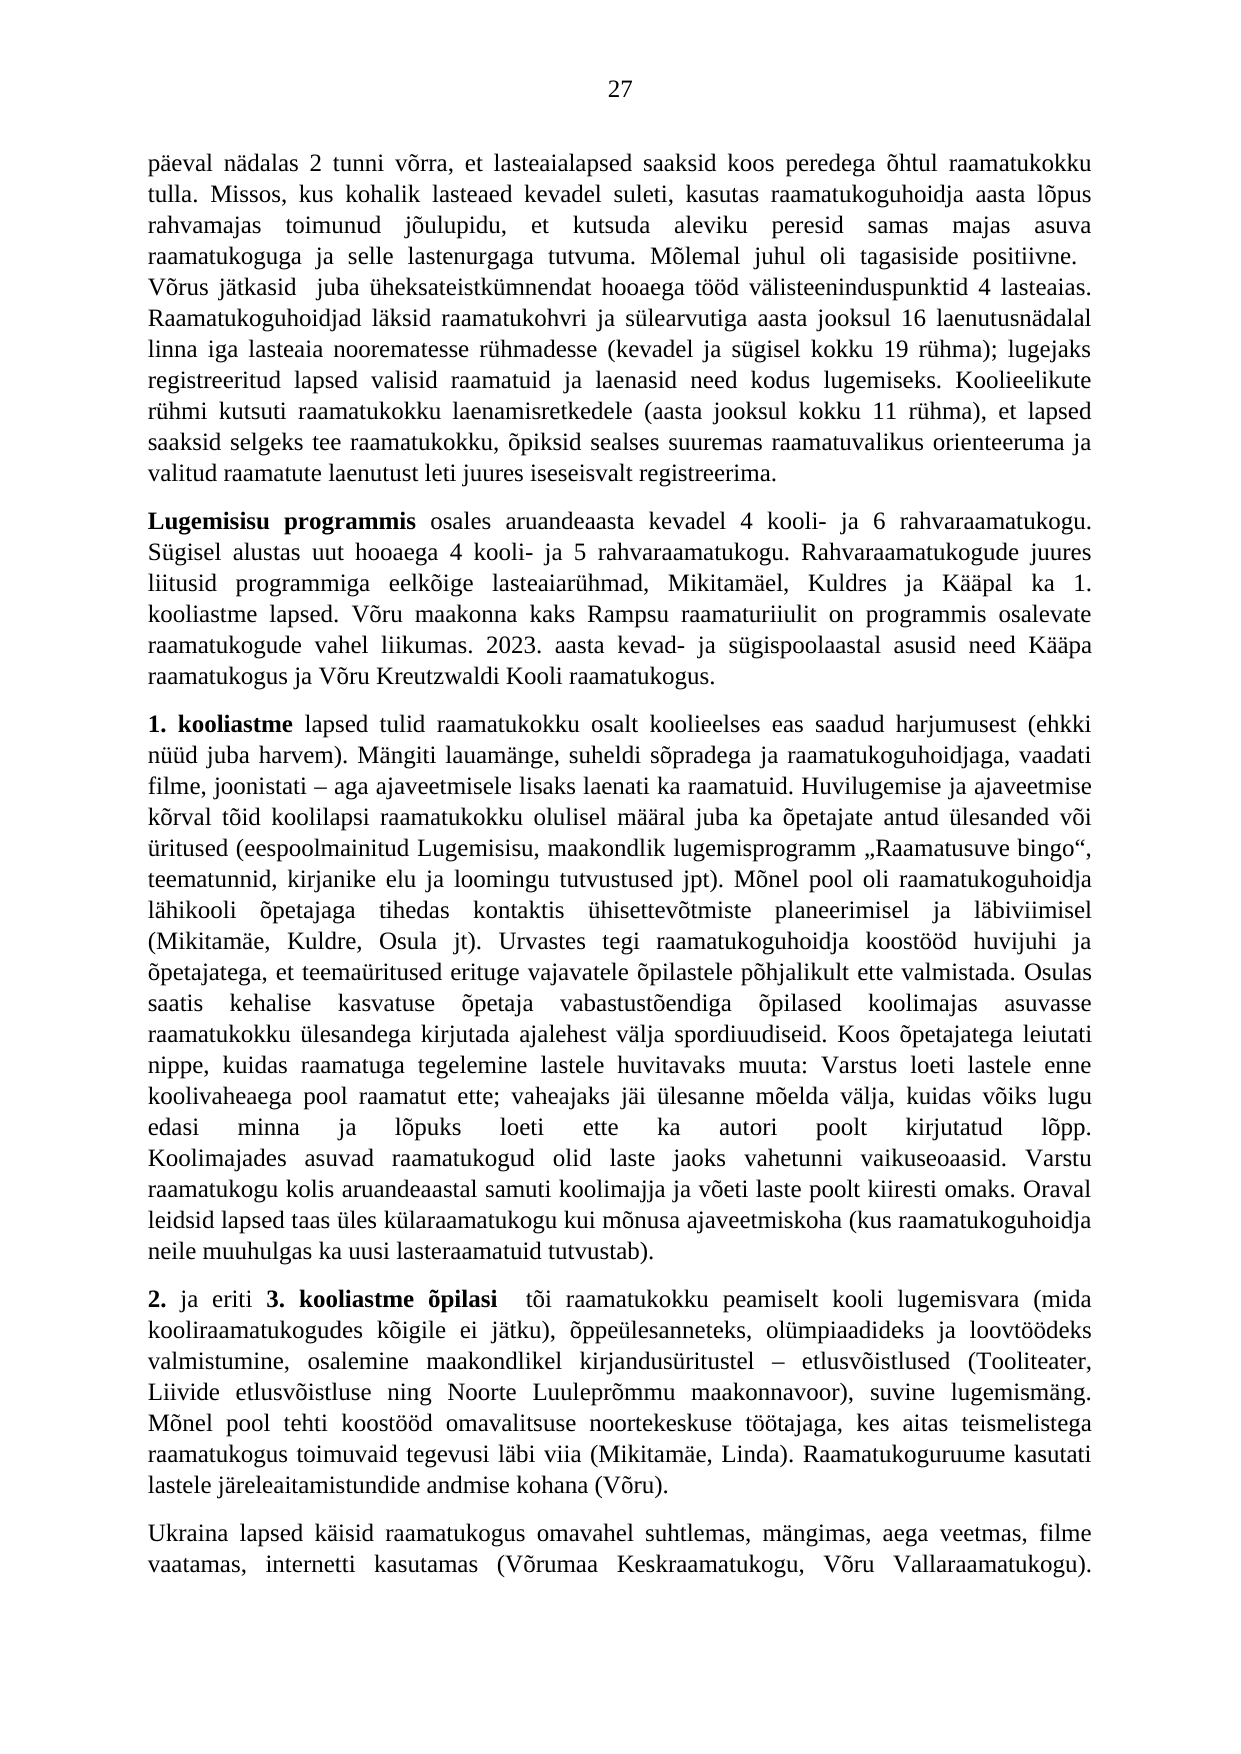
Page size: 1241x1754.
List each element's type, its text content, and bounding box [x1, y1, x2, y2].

text Lugemisisu programmis osales aruandeaasta kevadel 4 kooli- ja 6 rahvaraamatukogu. Sügisel alustas uut hooaega 4 kooli- ja 5 rahvaraamatukogu. Rahvaraamatukogude juures liitusid programmiga eelkõige lasteaiarühmad, Mikitamäel, Kuldres ja Kääpal ka 1. kooliastme lapsed. Võru maakonna kaks Rampsu raamaturiiulit on programmis osalevate raamatukogude vahel liikumas. 2023. aasta kevad- ja sügispoolaastal asusid need Kääpa raamatukogus ja Võru Kreutzwaldi Kooli raamatukogus. [148, 506, 1093, 690]
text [148, 1518, 1093, 1578]
text 1. kooliastme lapsed tulid raamatukokku osalt koolieelses eas saadud harjumusest (ehkki nüüd juba harvem). Mängiti lauamänge, suheldi sõpradega ja raamatukoguhoidjaga, vaadati filme, joonistati – aga ajaveetmisele lisaks laenati ka raamatuid. Huvilugemise ja ajaveetmise kõrval tõid koolilapsi raamatukokku olulisel määral juba ka õpetajate antud ülesanded või üritused (eespoolmainitud Lugemisisu, maakondlik lugemisprogramm „Raamatusuve bingo“, teematunnid, kirjanike elu ja loomingu tutvustused jpt). Mõnel pool oli raamatukoguhoidja lähikooli õpetajaga tihedas kontaktis ühisettevõtmiste planeerimisel ja läbiviimisel (Mikitamäe, Kuldre, Osula jt). Urvastes tegi raamatukoguhoidja koostööd huvijuhi ja õpetajatega, et teemaüritused erituge vajavatele õpilastele põhjalikult ette valmistada. Osulas saatis kehalise kasvatuse õpetaja vabastustõendiga õpilased koolimajas asuvasse raamatukokku ülesandega kirjutada ajalehest välja spordiuudiseid. Koos õpetajatega leiutati nippe, kuidas raamatuga tegelemine lastele huvitavaks muuta: Varstus loeti lastele enne koolivaheaega pool raamatut ette; vaheajaks jäi ülesanne mõelda välja, kuidas võiks lugu edasi minna ja lõpuks loeti ette ka autori poolt kirjutatud lõpp. Koolimajades asuvad raamatukogud olid laste jaoks vahetunni vaikuseoaasid. Varstu raamatukogu kolis aruandeaastal samuti koolimajja ja võeti laste poolt kiiresti omaks. Oraval leidsid lapsed taas üles külaraamatukogu kui mõnusa ajaveetmiskoha (kus raamatukoguhoidja neile muuhulgas ka uusi lasteraamatuid tutvustab). [148, 709, 1093, 1265]
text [148, 148, 1093, 487]
text 2. ja eriti 3. kooliastme õpilasi tõi raamatukokku peamiselt kooli lugemisvara (mida kooliraamatukogudes kõigile ei jätku), õppeülesanneteks, olümpiaadideks ja loovtöödeks valmistumine, osalemine maakondlikel kirjandusüritustel – etlusvõistlused (Tooliteater, Liivide etlusvõistluse ning Noorte Luuleprõmmu maakonnavoor), suvine lugemismäng. Mõnel pool tehti koostööd omavalitsuse noortekeskuse töötajaga, kes aitas teismelistega raamatukogus toimuvaid tegevusi läbi viia (Mikitamäe, Linda). Raamatukoguruume kasutati lastele järeleaitamistundide andmise kohana (Võru). [148, 1284, 1093, 1499]
